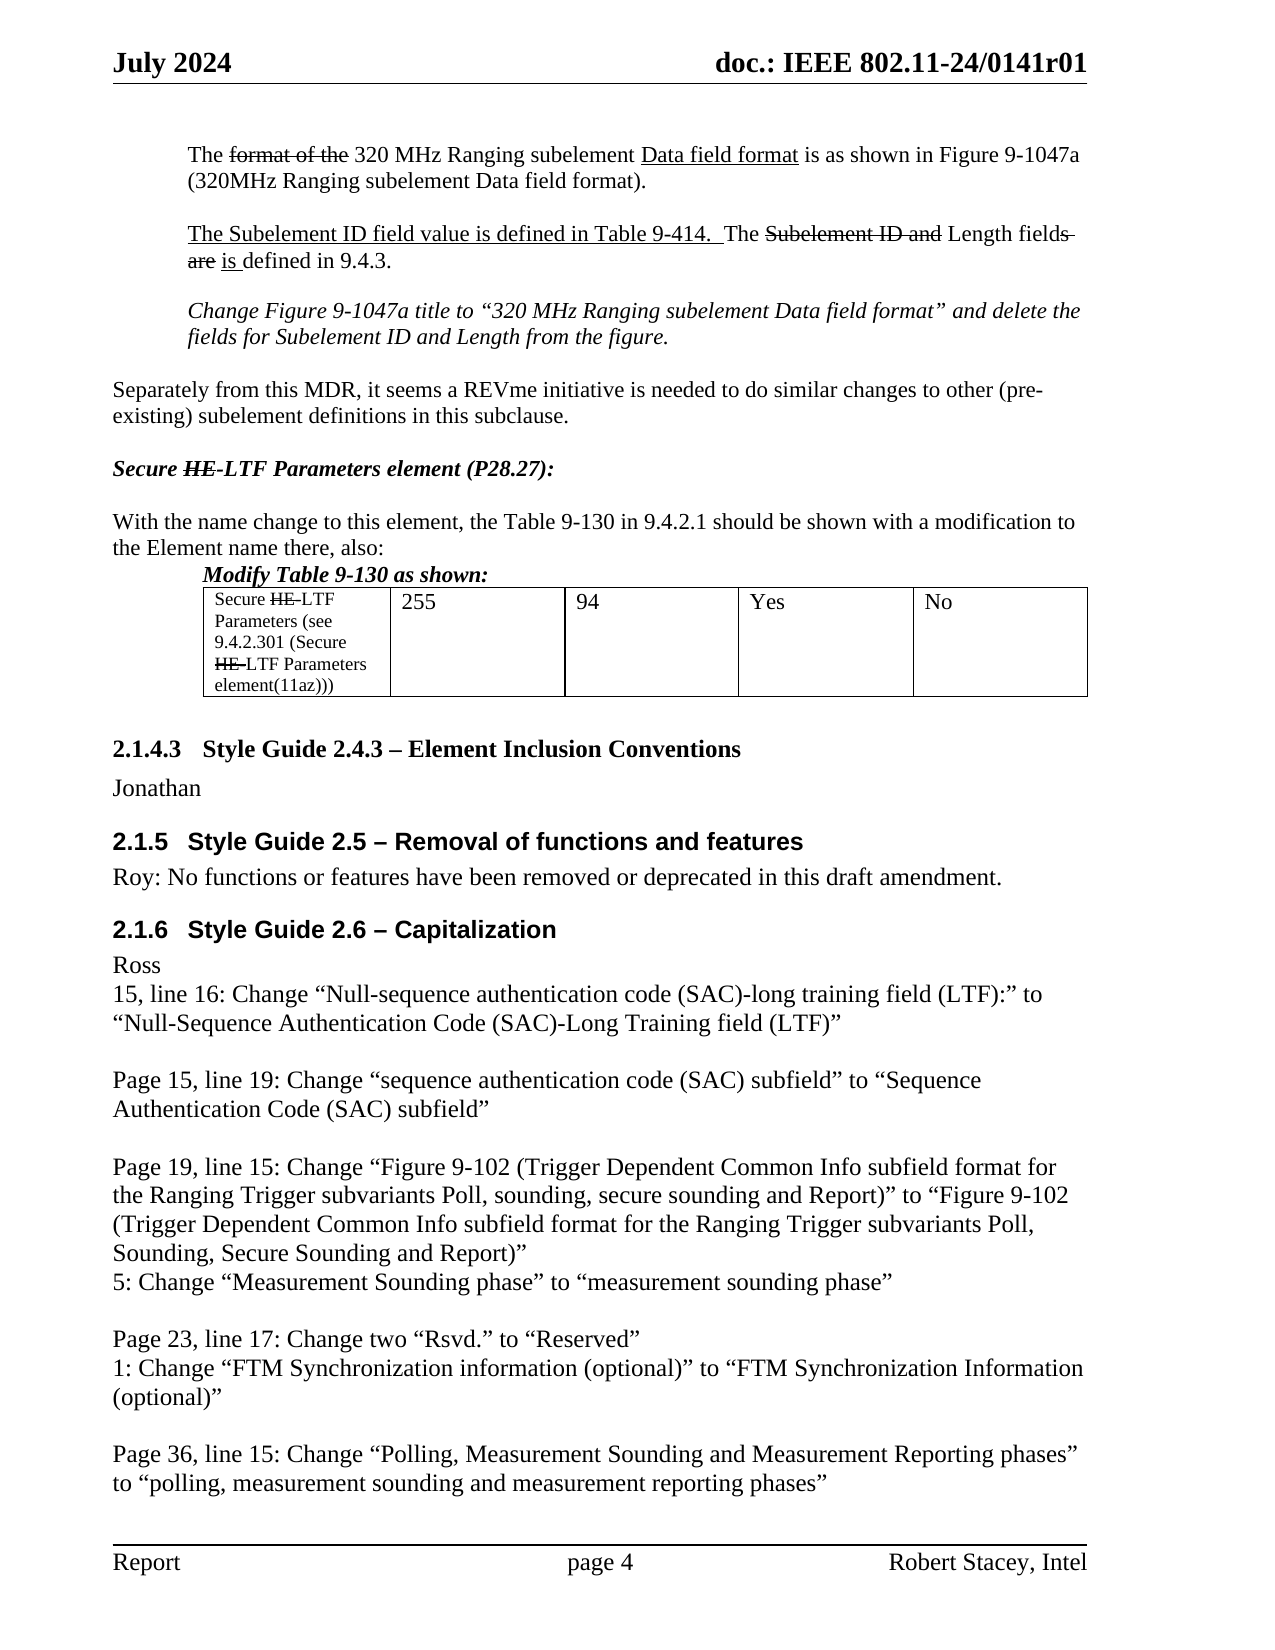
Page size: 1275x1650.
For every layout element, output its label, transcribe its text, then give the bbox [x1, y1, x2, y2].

table_header Secure HE-LTF Parameters (see 9.4.2.301 (Secure HE-LTF Parameters element(11az))) [204, 588, 390, 696]
text Separately from this MDR, it seems a REVme initiative is needed to do similar changes to other (pre-existing) subelement definitions in this subclause. [112, 376, 1087, 429]
text With the name change to this element, the Table 9-130 in 9.4.2.1 should be shown with a modification to the Element name there, also: [112, 508, 1087, 561]
text The format of the 320 MHz Ranging subelement Data field format is as shown in Figure 9-1047a (320MHz Ranging subelement Data field format). [187, 141, 1087, 194]
subtitle Style Guide 2.4.3 – Element Inclusion Conventions [112, 734, 1087, 762]
subtitle Style Guide 2.6 – Capitalization [112, 915, 1087, 944]
text 5: Change “Measurement Sounding phase” to “measurement sounding phase” [112, 1267, 1087, 1295]
text 15, line 16: Change “Null-sequence authentication code (SAC)-long training field (LTF):” to “Null-Sequence Authentication Code (SAC)-Long Training field (LTF)” [112, 979, 1087, 1037]
text Page 36, line 15: Change “Polling, Measurement Sounding and Measurement Reporting phases” to “polling, measurement sounding and measurement reporting phases” [112, 1439, 1087, 1497]
table_header 255 [391, 588, 564, 696]
text Jonathan [112, 773, 1087, 802]
text Roy: No functions or features have been removed or deprecated in this draft amendment. [112, 862, 1087, 890]
text Change Figure 9-1047a title to “320 MHz Ranging subelement Data field format” and delete the fields for Subelement ID and Length from the figure. [187, 297, 1087, 350]
text Page 15, line 19: Change “sequence authentication code (SAC) subfield” to “Sequence Authentication Code (SAC) subfield” [112, 1065, 1087, 1123]
text Secure HE-LTF Parameters element (P28.27): [112, 455, 1087, 482]
text 1: Change “FTM Synchronization information (optional)” to “FTM Synchronization Information (optional)” [112, 1353, 1087, 1410]
table_header No [914, 588, 1087, 696]
subtitle Style Guide 2.5 – Removal of functions and features [112, 827, 1087, 855]
text Page 23, line 17: Change two “Rsvd.” to “Reserved” [112, 1324, 1087, 1353]
text Page 19, line 15: Change “Figure 9-102 (Trigger Dependent Common Info subfield format for the Ranging Trigger subvariants Poll, sounding, secure sounding and Report)” to “Figure 9-102 (Trigger Dependent Common Info subfield format for the Ranging Trigger subvariants Poll, Sounding, Secure Sounding and Report)” [112, 1152, 1087, 1267]
text Ross [112, 950, 1087, 979]
text Modify Table 9-130 as shown: [202, 561, 1087, 587]
table_header Yes [739, 588, 913, 696]
table_header 94 [566, 588, 738, 696]
text The Subelement ID field value is defined in Table 9-414. The Subelement ID and Length fields are is defined in 9.4.3. [187, 220, 1087, 273]
